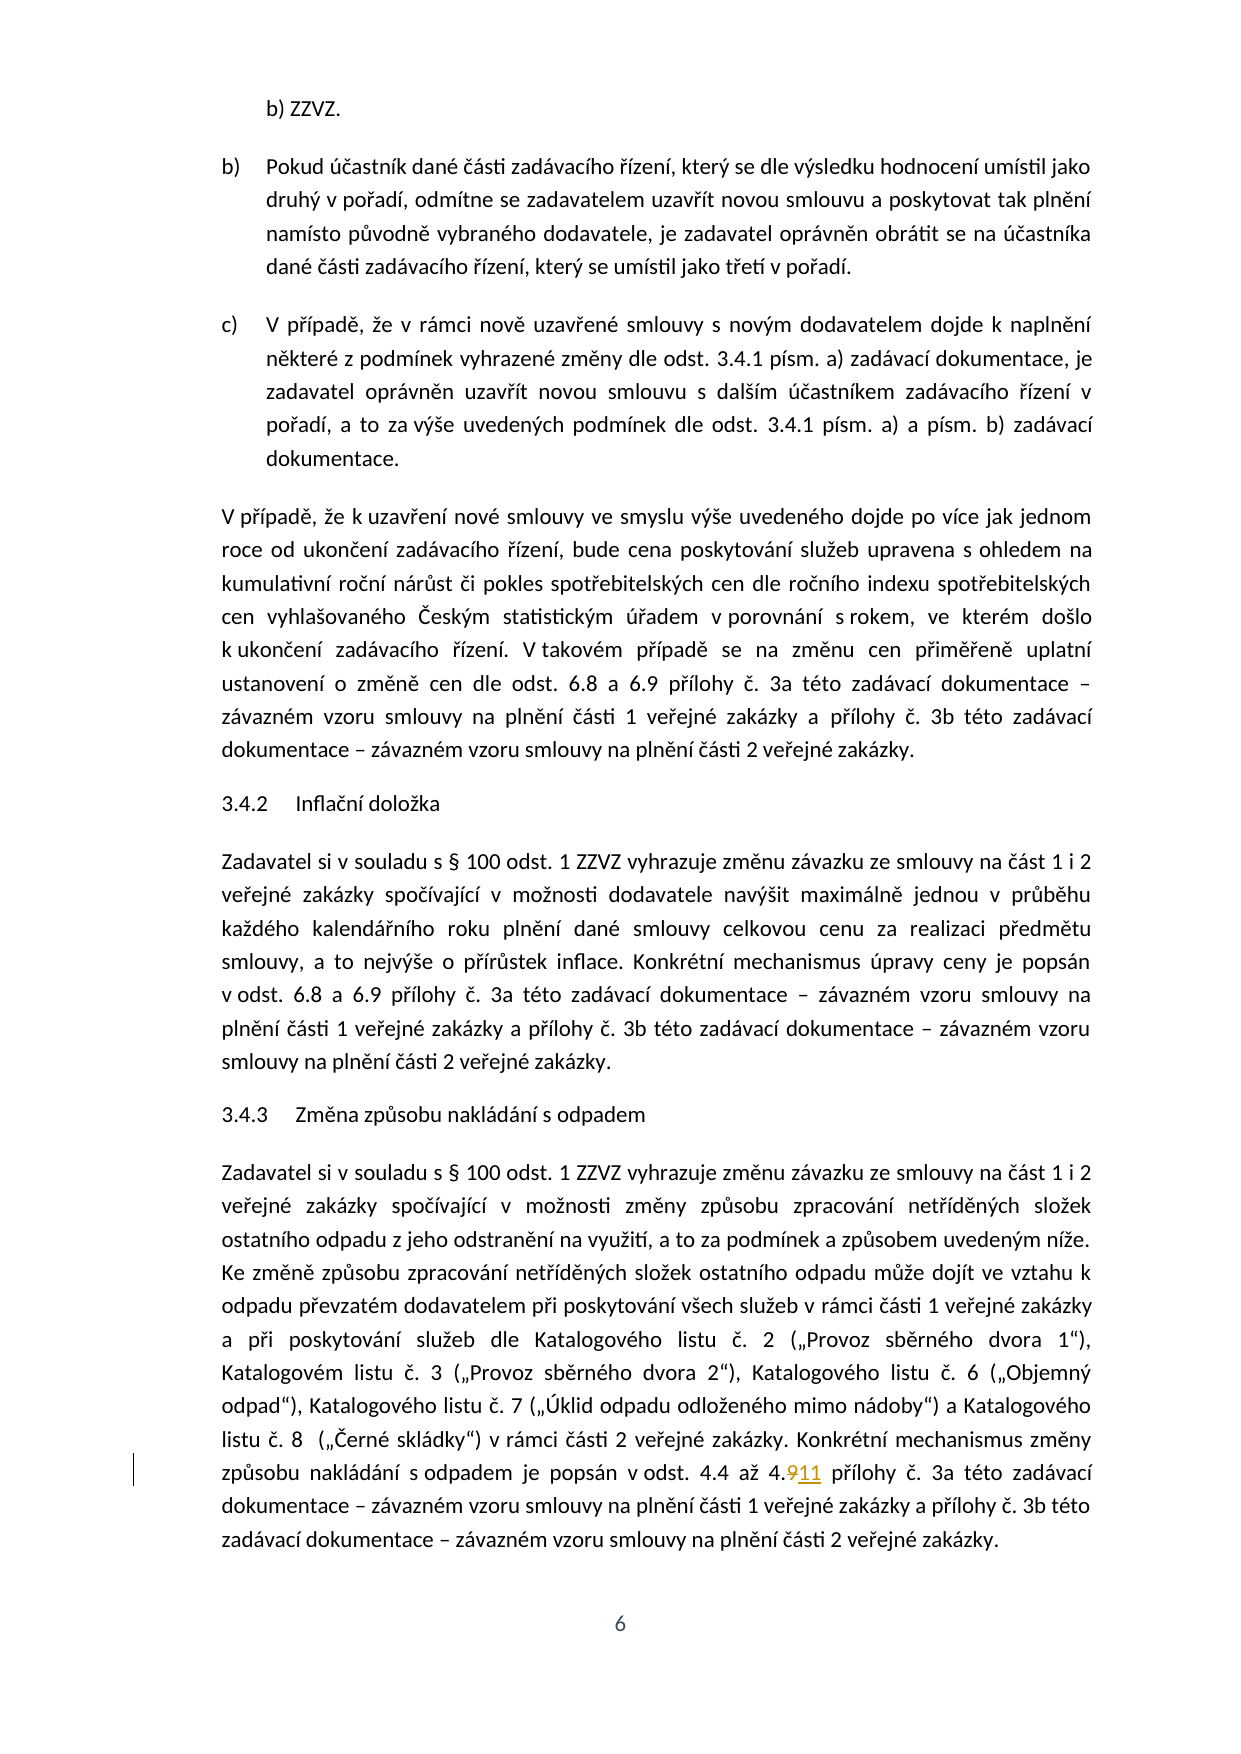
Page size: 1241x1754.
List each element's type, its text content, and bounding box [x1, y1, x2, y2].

list Zadavatel si v souladu s § 100 odst. 1 ZZVZ vyhrazuje změnu závazku ze smlouvy na část 1 i 2 veřejné zakázky spočívající v možnosti dodavatele navýšit maximálně jednou v průběhu každého kalendářního roku plnění dané smlouvy celkovou cenu za realizaci předmětu smlouvy, a to nejvýše o přírůstek inflace. Konkrétní mechanismus úpravy ceny je popsán v odst. 6.8 a 6.9 přílohy č. 3a této zadávací dokumentace – závazném vzoru smlouvy na plnění části 1 veřejné zakázky a přílohy č. 3b této zadávací dokumentace – závazném vzoru smlouvy na plnění části 2 veřejné zakázky. [221, 842, 1093, 1075]
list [221, 89, 1093, 122]
list Pokud účastník dané části zadávacího řízení, který se dle výsledku hodnocení umístil jako druhý v pořadí, odmítne se zadavatelem uzavřít novou smlouvu a poskytovat tak plnění namísto původně vybraného dodavatele, je zadavatel oprávněn obrátit se na účastníka dané části zadávacího řízení, který se umístil jako třetí v pořadí. [221, 147, 1093, 280]
subtitle Změna způsobu nakládání s odpadem [221, 1100, 1093, 1128]
list Zadavatel si v souladu s § 100 odst. 1 ZZVZ vyhrazuje změnu závazku ze smlouvy na část 1 i 2 veřejné zakázky spočívající v možnosti změny způsobu zpracování netříděných složek ostatního odpadu z jeho odstranění na využití, a to za podmínek a způsobem uvedeným níže. Ke změně způsobu zpracování netříděných složek ostatního odpadu může dojít ve vztahu k odpadu převzatém dodavatelem při poskytování všech služeb v rámci části 1 veřejné zakázky a při poskytování služeb dle Katalogového listu č. 2 („Provoz sběrného dvora 1“), Katalogovém listu č. 3 („Provoz sběrného dvora 2“), Katalogového listu č. 6 („Objemný odpad“), Katalogového listu č. 7 („Úklid odpadu odloženého mimo nádoby“) a Katalogového listu č. 8 („Černé skládky“) v rámci části 2 veřejné zakázky. Konkrétní mechanismus změny způsobu nakládání s odpadem je popsán v odst. 4.4 až 4. přílohy č. 3a této zadávací dokumentace – závazném vzoru smlouvy na plnění části 1 veřejné zakázky a přílohy č. 3b této zadávací dokumentace – závazném vzoru smlouvy na plnění části 2 veřejné zakázky. [221, 1153, 1093, 1553]
list V případě, že v rámci nově uzavřené smlouvy s novým dodavatelem dojde k naplnění některé z podmínek vyhrazené změny dle odst. 3.4.1 písm. a) zadávací dokumentace, je zadavatel oprávněn uzavřít novou smlouvu s dalším účastníkem zadávacího řízení v pořadí, a to za výše uvedených podmínek dle odst. 3.4.1 písm. a) a písm. b) zadávací dokumentace. [221, 305, 1093, 472]
list V případě, že k uzavření nové smlouvy ve smyslu výše uvedeného dojde po více jak jednom roce od ukončení zadávacího řízení, bude cena poskytování služeb upravena s ohledem na kumulativní roční nárůst či pokles spotřebitelských cen dle ročního indexu spotřebitelských cen vyhlašovaného Českým statistickým úřadem v porovnání s rokem, ve kterém došlo k ukončení zadávacího řízení. V takovém případě se na změnu cen přiměřeně uplatní ustanovení o změně cen dle odst. 6.8 a 6.9 přílohy č. 3a této zadávací dokumentace – závazném vzoru smlouvy na plnění části 1 veřejné zakázky a přílohy č. 3b této zadávací dokumentace – závazném vzoru smlouvy na plnění části 2 veřejné zakázky. [221, 497, 1093, 764]
subtitle Inflační doložka [221, 789, 1093, 817]
